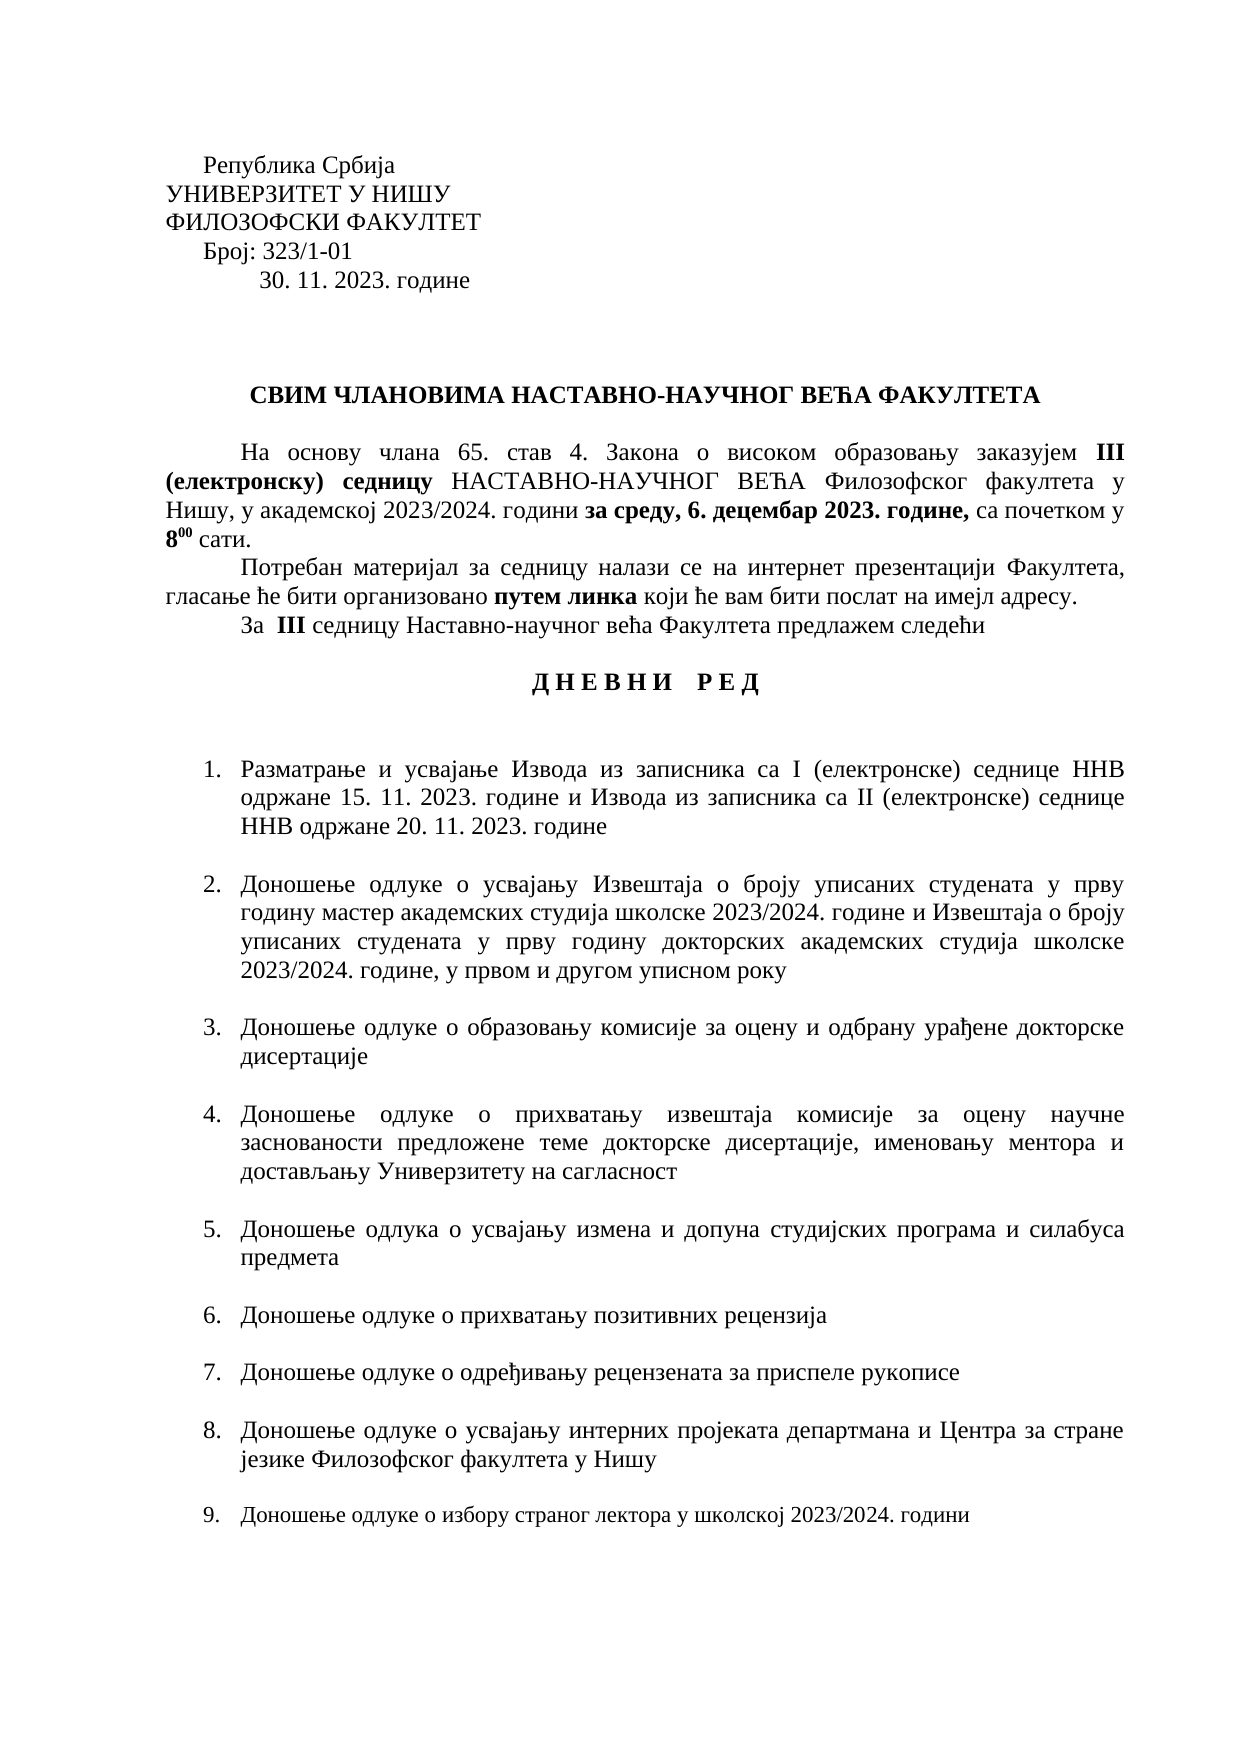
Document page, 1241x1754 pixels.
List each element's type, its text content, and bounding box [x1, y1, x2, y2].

list Доношење одлуке о одређивању рецензената за приспеле рукописе [203, 1357, 1125, 1386]
list Доношење одлуке о избору страног лектора у школској 2023/2024. години [203, 1501, 1125, 1528]
text СВИМ ЧЛАНОВИМА НАСТАВНО-НАУЧНОГ ВЕЋА ФАКУЛТЕТА [165, 380, 1125, 409]
list Доношење одлуке о образовању комисије за оцену и одбрану урађене докторске дисертације [203, 1012, 1125, 1070]
list Разматрање и усвајање Извода из записника са I (електронске) седнице ННВ одржане 15. 11. 2023. године и Извода из записника са II (електронске) седнице ННВ одржане 20. 11. 2023. године [203, 754, 1125, 840]
list Доношење одлука о усвајању измена и допуна студијских програма и силабуса предмета [203, 1214, 1125, 1271]
list Доношење одлуке о усвајању Извештаја o броју уписаних студената у прву годину мастер академских студија школске 2023/2024. године и Извештаја o броју уписаних студената у прву годину докторских академских студија школске 2023/2024. године, у првом и другом уписном року [203, 869, 1125, 984]
list Доношење одлукe о прихватању извештаја комисије за оцену научне заснованости предложене теме докторске дисертације, именовању ментора и достављању Универзитету на сагласност [203, 1099, 1125, 1185]
text ФИЛОЗОФСКИ ФАКУЛТЕТ [165, 207, 1125, 236]
text Д Н Е В Н И Р Е Д [165, 667, 1125, 696]
text 30. 11. 2023. године [165, 265, 1125, 294]
text УНИВЕРЗИТЕТ У НИШУ [165, 179, 1125, 207]
text На основу члана 65. став 4. Закона о високом образовању заказујем III (електронску) седницу НАСТАВНО-НАУЧНОГ ВЕЋА Филозофског факултета у Нишу, у академској 2023/2024. години за среду, 6. децембар 2023. године, са почетком у 800 сати. [165, 437, 1125, 552]
text Број: 323/1-01 [165, 236, 1125, 265]
text Република Србија [165, 150, 1125, 179]
list Доношење одлуке о усвајању интерних пројеката департмана и Центра за стране језике Филозофског факултета у Нишу [203, 1415, 1125, 1472]
list Доношење одлукe о прихватању позитивних рецензија [203, 1300, 1125, 1329]
text Потребан материјал за седницу налази се на интернет презентацији Факултета, гласање ће бити организовано путем линка који ће вам бити послат на имејл адресу. [165, 552, 1125, 610]
text За III седницу Наставно-научног већа Факултета предлажем следећи [165, 610, 1125, 639]
